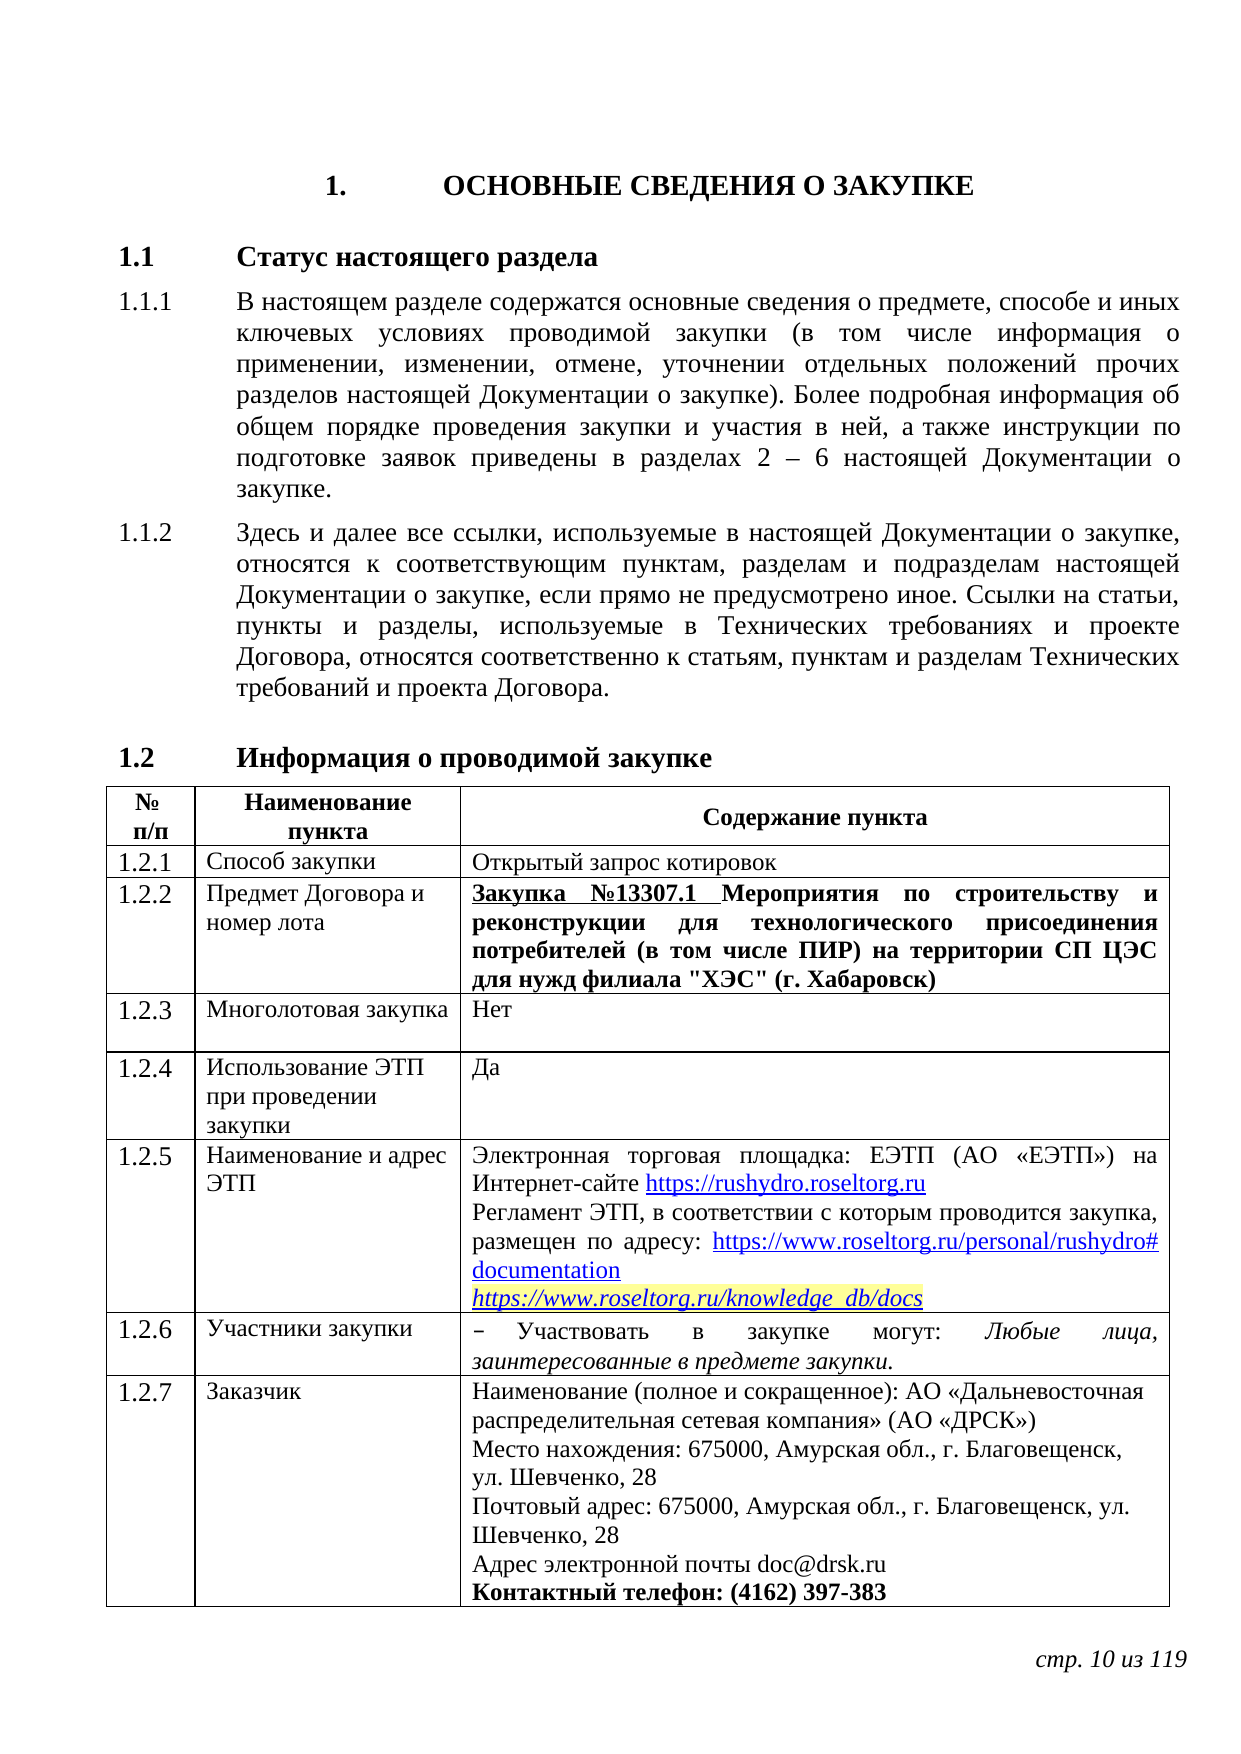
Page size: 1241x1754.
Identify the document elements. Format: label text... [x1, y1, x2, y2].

table_header № п/п [107, 787, 194, 845]
table_cell Электронная торговая площадка: ЕЭТП (АО «ЕЭТП») на Интернет-сайте https://rushydro.roseltorg.ru Регламент ЭТП, в соответствии с которым проводится закупка, размещен по адресу: https://www.roseltorg.ru/personal/rushydro# documentation https://www.roseltorg.ru/knowledge_db/docs [461, 1140, 1169, 1312]
subtitle ОСНОВНЫЕ СВЕДЕНИЯ О ЗАКУПКЕ [118, 168, 1181, 202]
table_cell [107, 846, 194, 877]
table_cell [461, 1376, 1169, 1606]
table_header Содержание пункта [461, 787, 1169, 845]
table_cell Использование ЭТП при проведении закупки [196, 1053, 460, 1139]
table_cell Закупка №13307.1 Мероприятия по строительству и реконструкции для технологического присоединения потребителей (в том числе ПИР) на территории СП ЦЭС для нужд филиала "ХЭС" (г. Хабаровск) [461, 878, 1169, 993]
table_cell Многолотовая закупка [196, 994, 460, 1051]
subtitle Информация о проводимой закупке [118, 740, 1181, 774]
table_cell [107, 1376, 194, 1606]
table_cell Нет [461, 994, 1169, 1051]
table_cell Участники закупки [196, 1313, 460, 1375]
table_cell Заказчик [196, 1376, 460, 1606]
table_cell [107, 1053, 194, 1139]
subtitle Статус настоящего раздела [118, 239, 1181, 273]
table_cell Открытый запрос котировок [461, 846, 1169, 877]
table_cell Способ закупки [196, 846, 460, 877]
table_header Наименование пункта [196, 787, 460, 845]
table_cell Предмет Договора и номер лота [196, 878, 460, 993]
table_cell [107, 1313, 194, 1375]
table_cell Да [461, 1053, 1169, 1139]
text Здесь и далее все ссылки, используемые в настоящей Документации о закупке, относятся к соответствующим пунктам, разделам и подразделам настоящей Документации о закупке, если прямо не предусмотрено иное. Ссылки на статьи, пункты и разделы, используемые в Технических требованиях и проекте Договора, относятся соответственно к статьям, пунктам и разделам Технических требований и проекта Договора. [118, 516, 1181, 703]
table_cell [107, 1140, 194, 1312]
table_cell Наименование и адрес ЭТП [196, 1140, 460, 1312]
table_cell Участвовать в закупке могут: Любые лица, заинтересованные в предмете закупки. [461, 1313, 1169, 1375]
table_cell [107, 994, 194, 1051]
list В настоящем разделе содержатся основные сведения о предмете, способе и иных ключевых условиях проводимой закупки (в том числе информация о применении, изменении, отмене, уточнении отдельных положений прочих разделов настоящей Документации о закупке). Более подробная информация об общем порядке проведения закупки и участия в ней, а также инструкции по подготовке заявок приведены в разделах 2 – 6 настоящей Документации о закупке. [118, 285, 1181, 503]
table_cell [107, 878, 194, 993]
